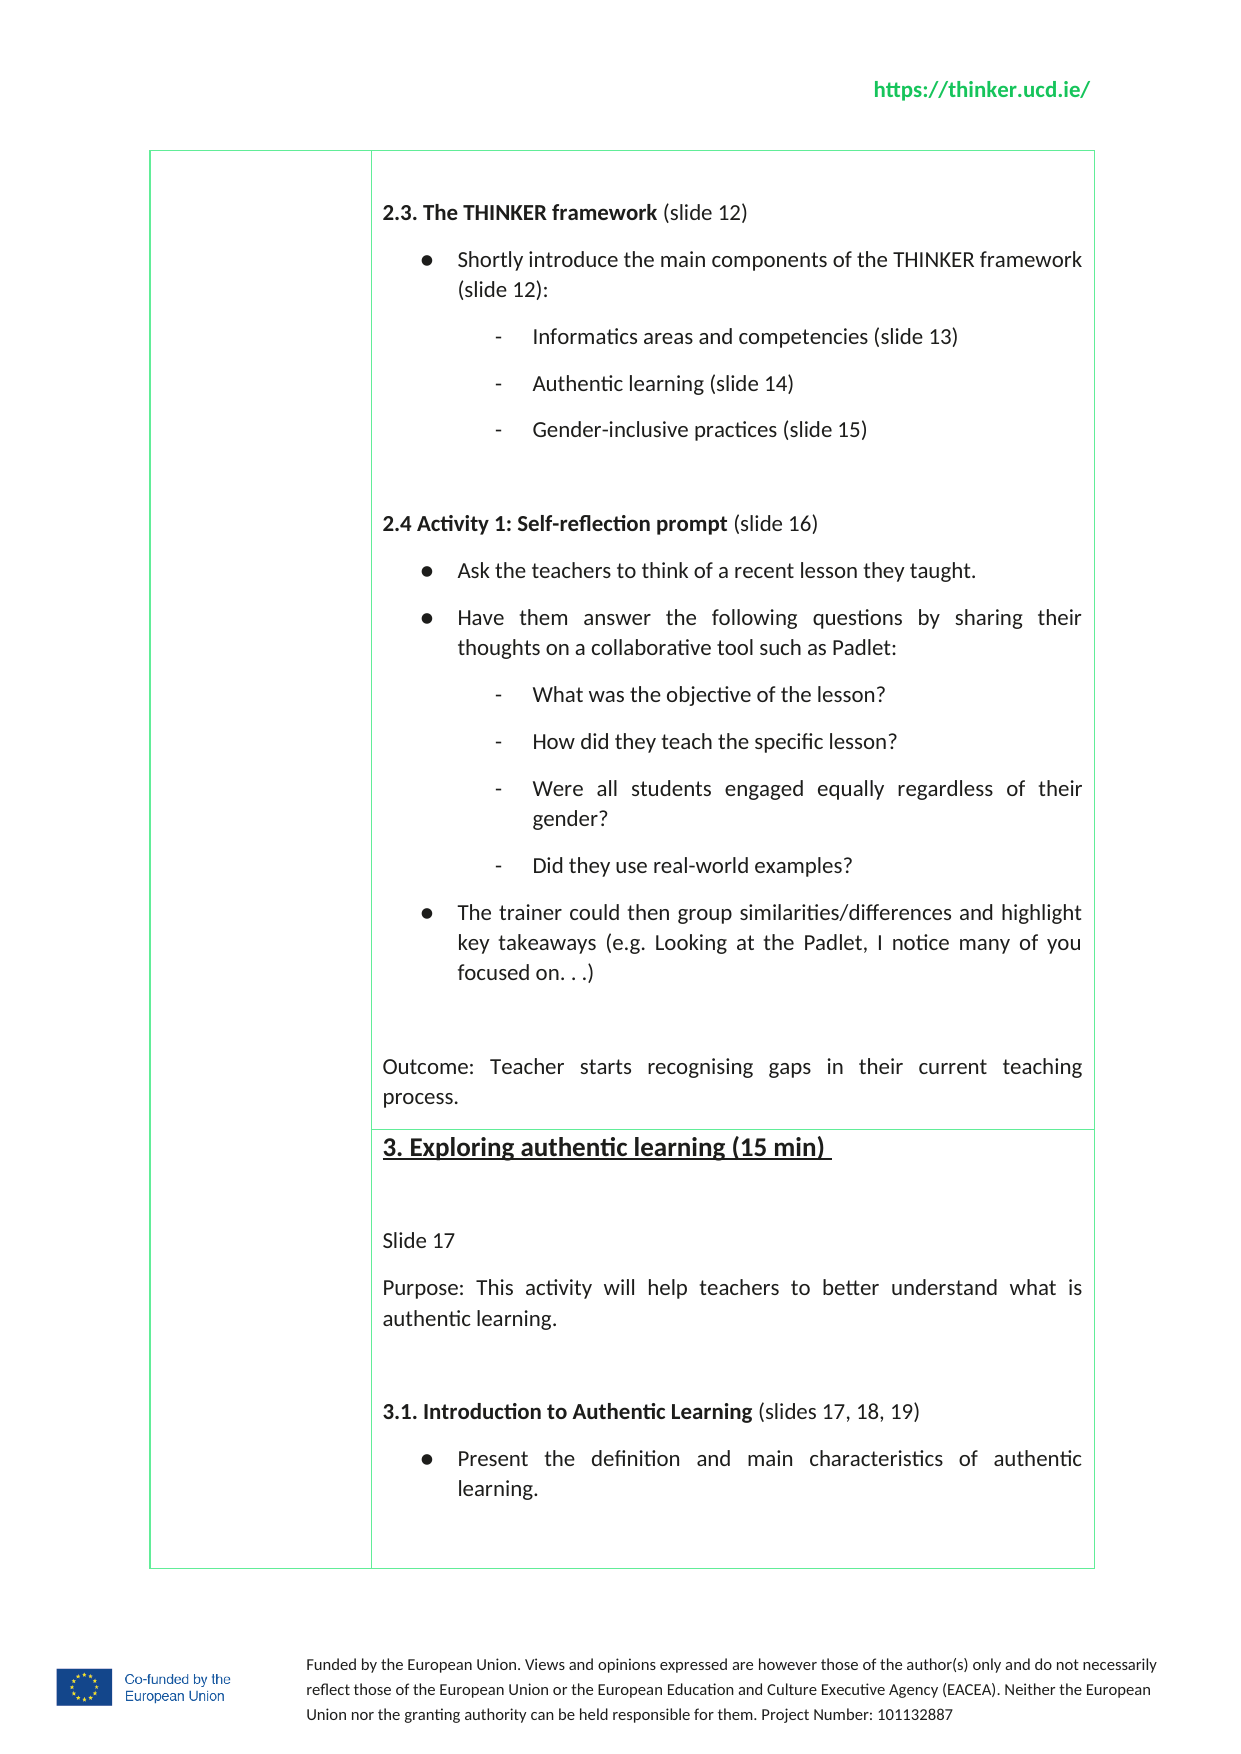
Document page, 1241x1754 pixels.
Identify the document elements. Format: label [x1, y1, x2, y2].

table_cell [372, 1130, 1094, 1568]
table_cell [372, 151, 1094, 1129]
picture [44, 1646, 260, 1730]
